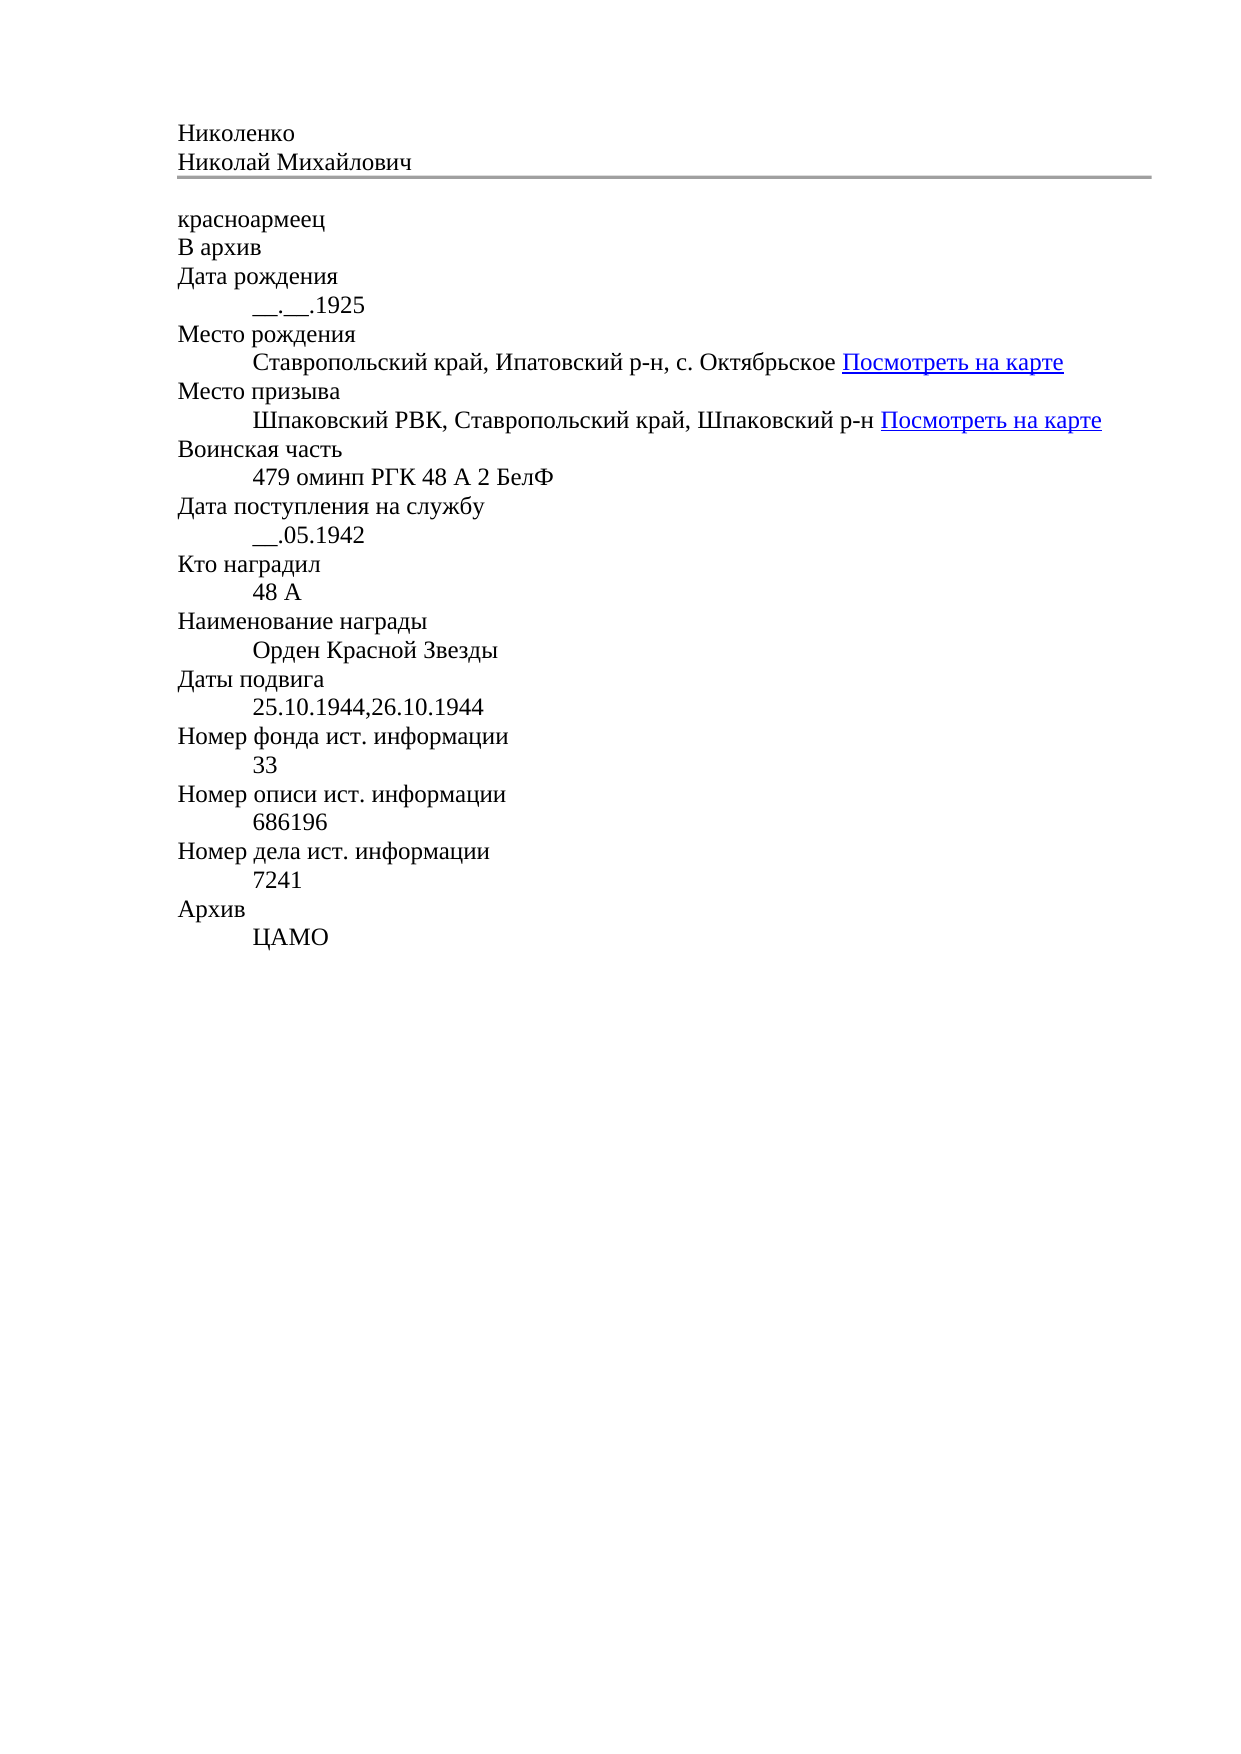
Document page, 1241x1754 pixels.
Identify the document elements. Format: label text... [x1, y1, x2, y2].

text Даты подвига [177, 664, 1152, 692]
text Номер дела ист. информации [177, 836, 1152, 865]
text Номер фонда ист. информации [177, 721, 1152, 750]
text Наименование награды [177, 606, 1152, 635]
text Архив [177, 894, 1152, 922]
text 33 [252, 750, 1152, 779]
text Кто наградил [177, 549, 1152, 577]
text Ставропольский край, Ипатовский р-н, с. Октябрьское Посмотреть на карте [252, 347, 1152, 376]
text Николай Михайлович [177, 147, 1152, 175]
text Место рождения [177, 319, 1152, 347]
text 686196 [252, 807, 1152, 836]
text 48 А [252, 577, 1152, 606]
text ЦАМО [252, 922, 1152, 951]
text Воинская часть [177, 434, 1152, 462]
text __.05.1942 [252, 520, 1152, 549]
text Номер описи ист. информации [177, 779, 1152, 807]
text Место призыва [177, 376, 1152, 405]
text __.__.1925 [252, 290, 1152, 319]
text красноармеец [177, 204, 1152, 232]
text 479 оминп РГК 48 А 2 БелФ [252, 462, 1152, 491]
text 7241 [252, 865, 1152, 894]
text В архив [177, 232, 1152, 261]
text Николенко [177, 118, 1152, 147]
text 25.10.1944,26.10.1944 [252, 692, 1152, 721]
text Дата рождения [177, 261, 1152, 290]
text Шпаковский РВК, Ставропольский край, Шпаковский р-н Посмотреть на карте [252, 405, 1152, 434]
text Орден Красной Звезды [252, 635, 1152, 664]
text Дата поступления на службу [177, 491, 1152, 520]
